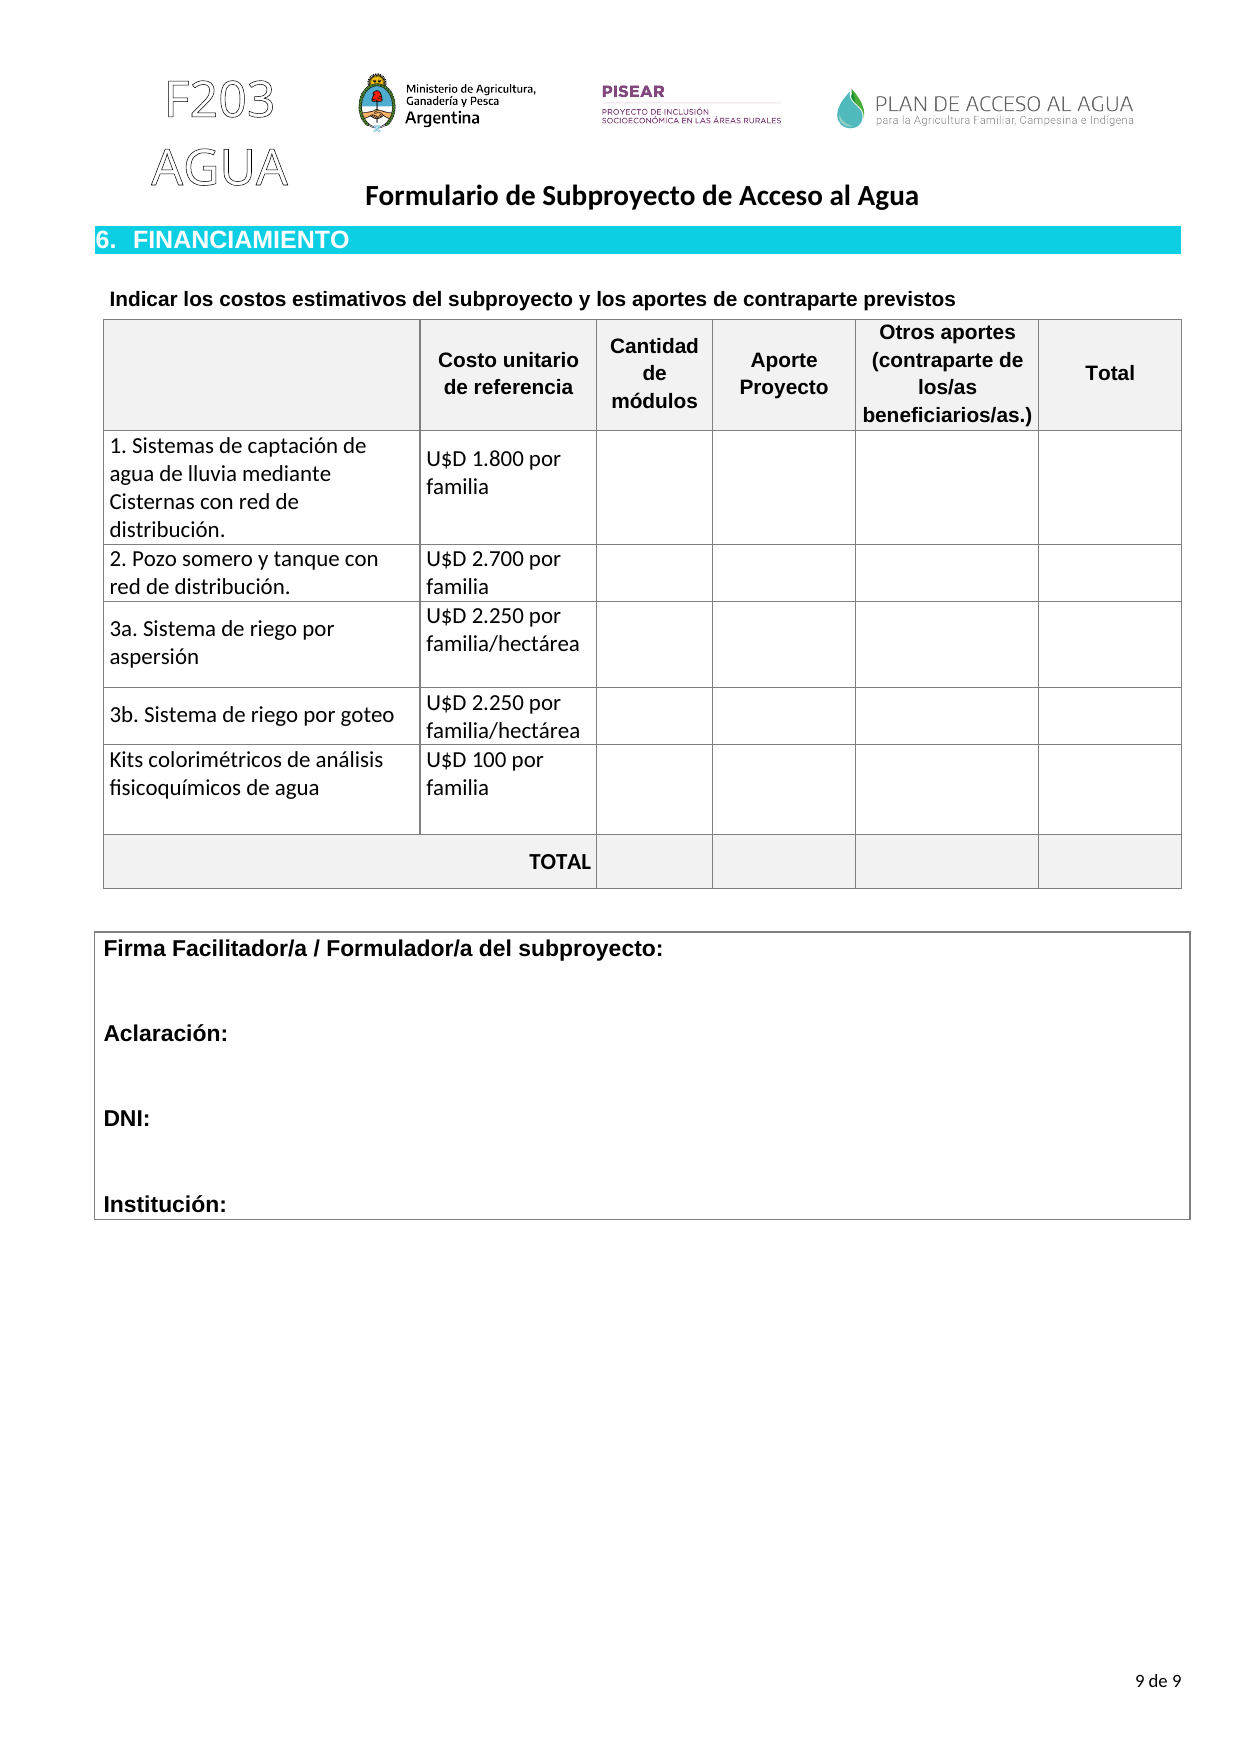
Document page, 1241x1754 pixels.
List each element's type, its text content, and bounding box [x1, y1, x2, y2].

table_cell Costo unitario de referencia [421, 320, 596, 430]
table_cell U$D 100 por familia [421, 745, 596, 834]
table_cell [597, 745, 712, 834]
table_cell [1039, 835, 1181, 888]
picture [324, 61, 1170, 147]
table_cell U$D 2.250 por familia/hectárea [421, 602, 596, 687]
table_cell 2. Pozo somero y tanque con red de distribución. [104, 545, 419, 601]
table_cell [856, 602, 1038, 687]
table_cell Total [1039, 320, 1181, 430]
table_cell [856, 688, 1038, 744]
table_cell [856, 431, 1038, 543]
table_cell TOTAL [104, 835, 596, 888]
table_cell Aporte Proyecto [713, 320, 855, 430]
table_cell 3a. Sistema de riego por aspersión [104, 602, 419, 687]
table_cell Cantidad de módulos [597, 320, 712, 430]
table_cell U$D 2.700 por familia [421, 545, 596, 601]
table_cell [597, 545, 712, 601]
table_cell [856, 745, 1038, 834]
table_cell [713, 688, 855, 744]
table_cell [597, 602, 712, 687]
table_cell [597, 431, 712, 543]
text Institución: [95, 1188, 1189, 1219]
text Firma Facilitador/a / Formulador/a del subproyecto: [95, 933, 1189, 961]
table_cell [713, 835, 855, 888]
table_cell [1039, 745, 1181, 834]
table_cell [1039, 688, 1181, 744]
table_cell [104, 320, 419, 430]
table_cell [713, 602, 855, 687]
table_cell [597, 688, 712, 744]
table_cell [597, 835, 712, 888]
table_cell [713, 545, 855, 601]
table_cell Kits colorimétricos de análisis fisicoquímicos de agua [104, 745, 419, 834]
table_cell [1039, 431, 1181, 543]
table_cell [1039, 602, 1181, 687]
subtitle FINANCIAMIENTO [95, 226, 1181, 254]
table_cell [713, 745, 855, 834]
table_header Indicar los costos estimativos del subproyecto y los aportes de contraparte previstos [103, 284, 1181, 319]
text DNI: [95, 1102, 1189, 1132]
table_cell [856, 545, 1038, 601]
table_cell [856, 835, 1038, 888]
table_cell Otros aportes (contraparte de los/as beneficiarios/as.) [856, 320, 1038, 430]
table_cell 1. Sistemas de captación de agua de lluvia mediante Cisternas con red de distribución. [104, 431, 419, 543]
table_cell U$D 1.800 por familia [421, 431, 596, 543]
table_cell U$D 2.250 por familia/hectárea [421, 688, 596, 744]
table_cell [713, 431, 855, 543]
table_cell 3b. Sistema de riego por goteo [104, 688, 419, 744]
table_cell [1039, 545, 1181, 601]
text Aclaración: [95, 1017, 1189, 1046]
